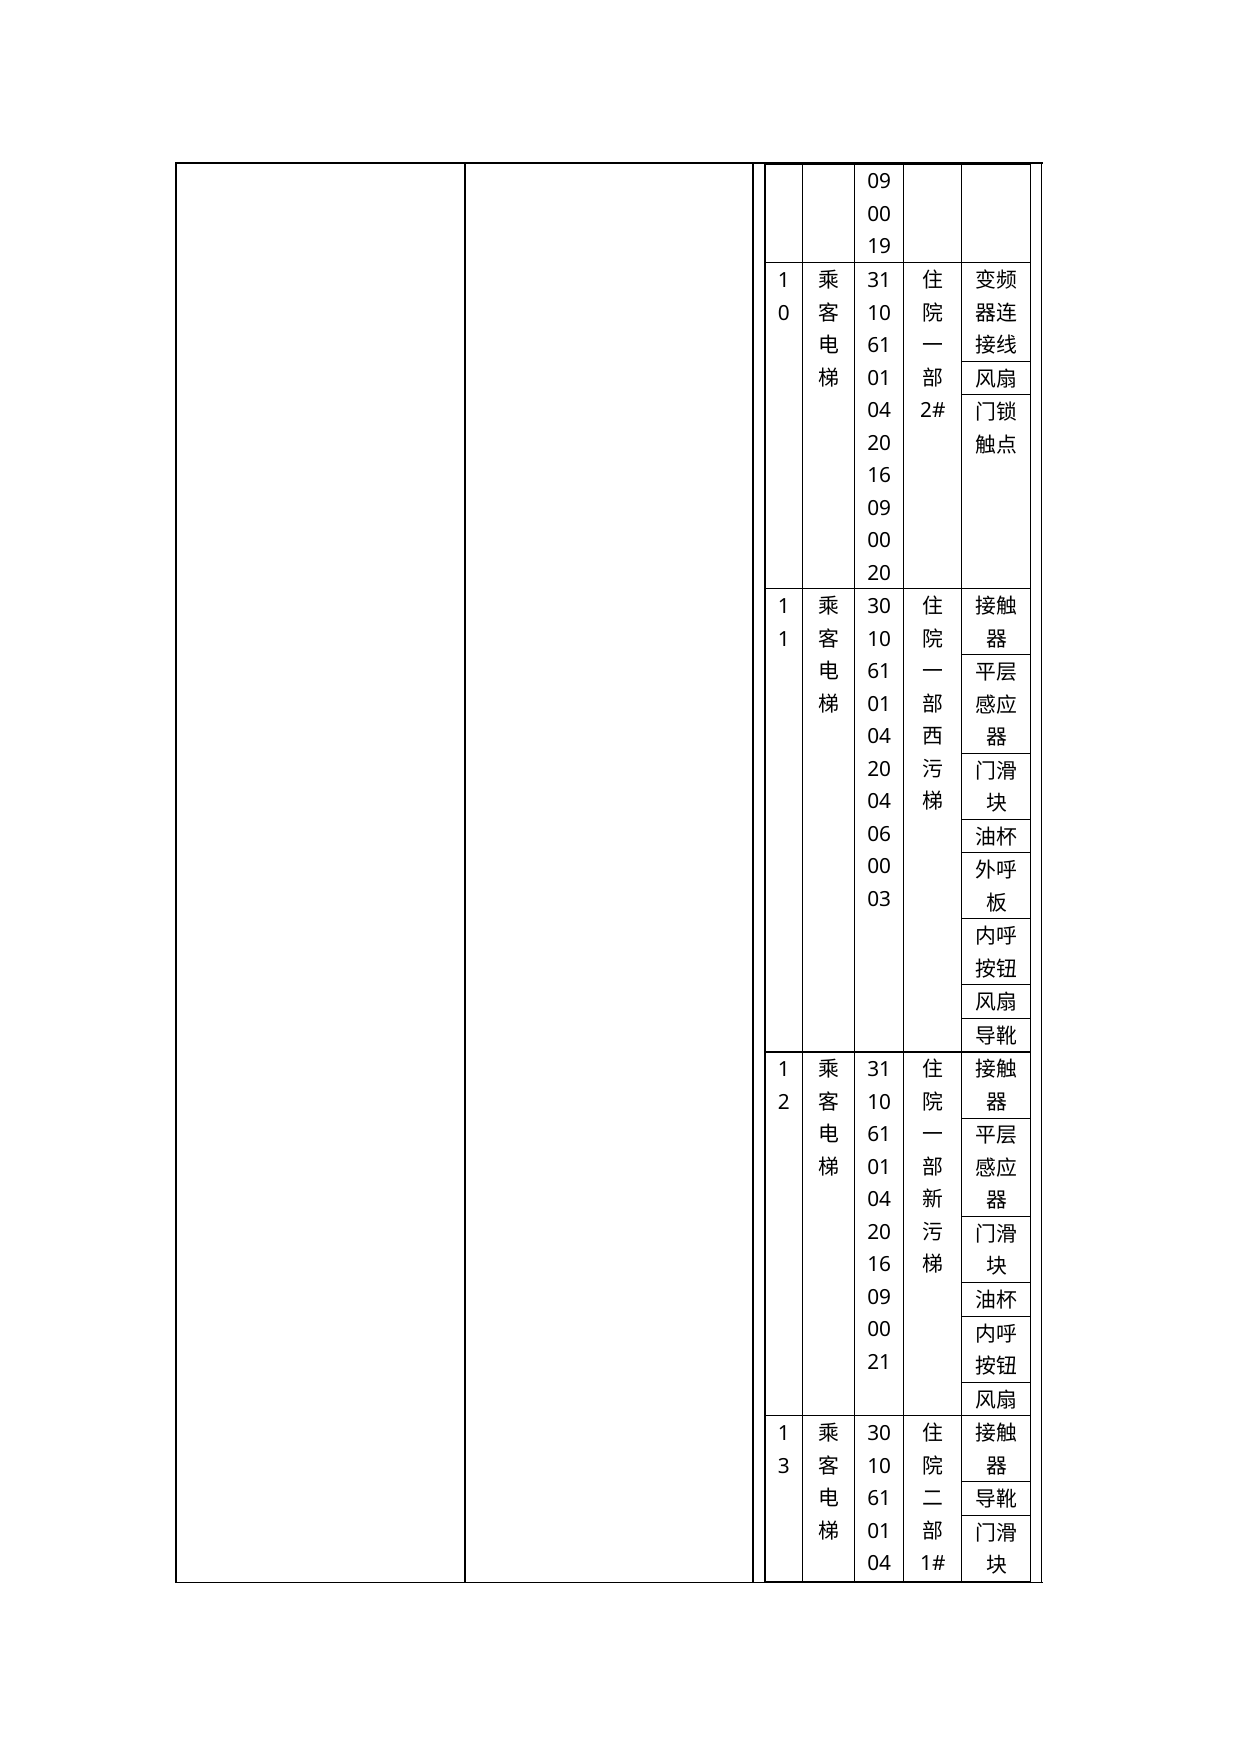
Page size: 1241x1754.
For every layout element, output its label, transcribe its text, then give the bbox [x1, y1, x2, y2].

table_cell [466, 164, 752, 1582]
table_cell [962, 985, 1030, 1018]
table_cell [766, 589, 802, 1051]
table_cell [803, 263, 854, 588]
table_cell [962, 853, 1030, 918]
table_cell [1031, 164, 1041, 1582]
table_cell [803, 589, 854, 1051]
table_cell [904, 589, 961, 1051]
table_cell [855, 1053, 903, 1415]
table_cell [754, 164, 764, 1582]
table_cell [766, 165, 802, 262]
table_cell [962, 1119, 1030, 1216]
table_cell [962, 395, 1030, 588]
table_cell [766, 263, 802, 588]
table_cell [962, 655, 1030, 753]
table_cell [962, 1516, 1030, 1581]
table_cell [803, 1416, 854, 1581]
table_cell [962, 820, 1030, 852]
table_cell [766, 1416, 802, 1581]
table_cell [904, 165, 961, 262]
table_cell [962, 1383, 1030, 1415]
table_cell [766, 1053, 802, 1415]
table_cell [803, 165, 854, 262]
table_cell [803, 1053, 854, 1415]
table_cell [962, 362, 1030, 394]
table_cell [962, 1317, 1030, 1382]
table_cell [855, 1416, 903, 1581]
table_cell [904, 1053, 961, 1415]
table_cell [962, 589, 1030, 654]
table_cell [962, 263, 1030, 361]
table_cell 1 [177, 164, 464, 1582]
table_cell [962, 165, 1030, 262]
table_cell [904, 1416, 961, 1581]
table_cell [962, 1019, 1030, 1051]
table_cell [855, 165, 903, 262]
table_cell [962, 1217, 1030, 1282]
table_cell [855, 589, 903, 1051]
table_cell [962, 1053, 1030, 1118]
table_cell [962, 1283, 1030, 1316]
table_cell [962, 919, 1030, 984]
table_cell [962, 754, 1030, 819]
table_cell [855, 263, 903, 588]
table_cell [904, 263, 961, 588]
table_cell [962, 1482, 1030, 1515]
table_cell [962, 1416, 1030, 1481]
